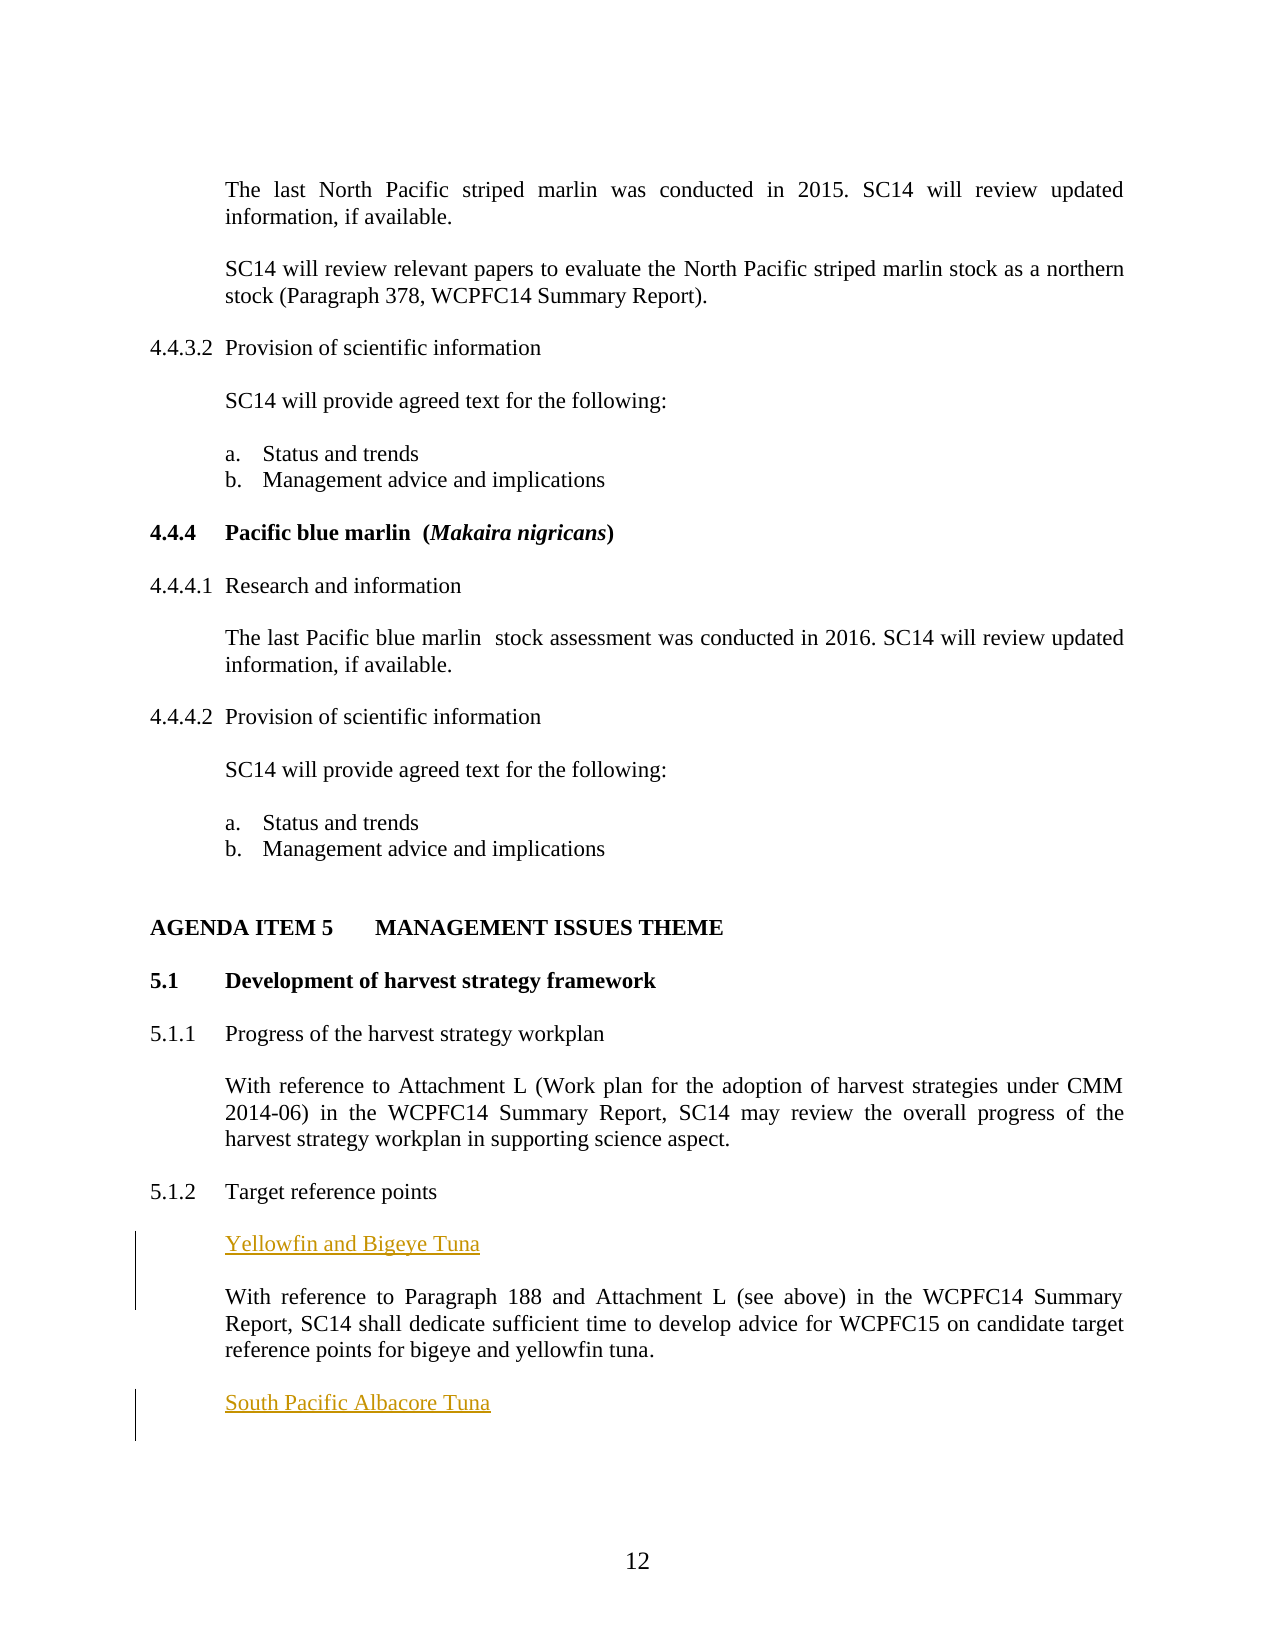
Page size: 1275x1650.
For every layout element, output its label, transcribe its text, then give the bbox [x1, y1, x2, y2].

text SC14 will provide agreed text for the following: [225, 387, 1125, 413]
list Management advice and implications [225, 835, 1125, 862]
list Status and trends [225, 809, 1125, 835]
text SC14 will provide agreed text for the following: [225, 756, 1125, 782]
list The last North Pacific striped marlin was conducted in 2015. SC14 will review updated information, if available. [225, 176, 1125, 229]
list SC14 will review relevant papers to evaluate the North Pacific striped marlin stock as a northern stock (Paragraph 378, WCPFC14 Summary Report). [225, 255, 1125, 308]
list Progress of the harvest strategy workplan [150, 1020, 1125, 1046]
list Management advice and implications [225, 466, 1125, 493]
list Provision of scientific information [150, 334, 1125, 361]
list Status and trends [225, 440, 1125, 466]
list Pacific blue marlin (Makaira nigricans) [150, 519, 1125, 545]
text With reference to Paragraph 188 and Attachment L (see above) in the WCPFC14 Summary Report, SC14 shall dedicate sufficient time to develop advice for WCPFC15 on candidate target reference points for bigeye and yellowfin tuna. [225, 1283, 1125, 1362]
list Research and information [150, 572, 1125, 598]
list The last Pacific blue marlin stock assessment was conducted in 2016. SC14 will review updated information, if available. [225, 624, 1125, 677]
list MANAGEMENT ISSUES THEME [150, 914, 1125, 941]
text With reference to Attachment L (Work plan for the adoption of harvest strategies under CMM 2014-06) in the WCPFC14 Summary Report, SC14 may review the overall progress of the harvest strategy workplan in supporting science aspect. [225, 1072, 1125, 1151]
list Development of harvest strategy framework [150, 967, 1125, 993]
list Target reference points [150, 1178, 1125, 1204]
list Provision of scientific information [150, 703, 1125, 730]
